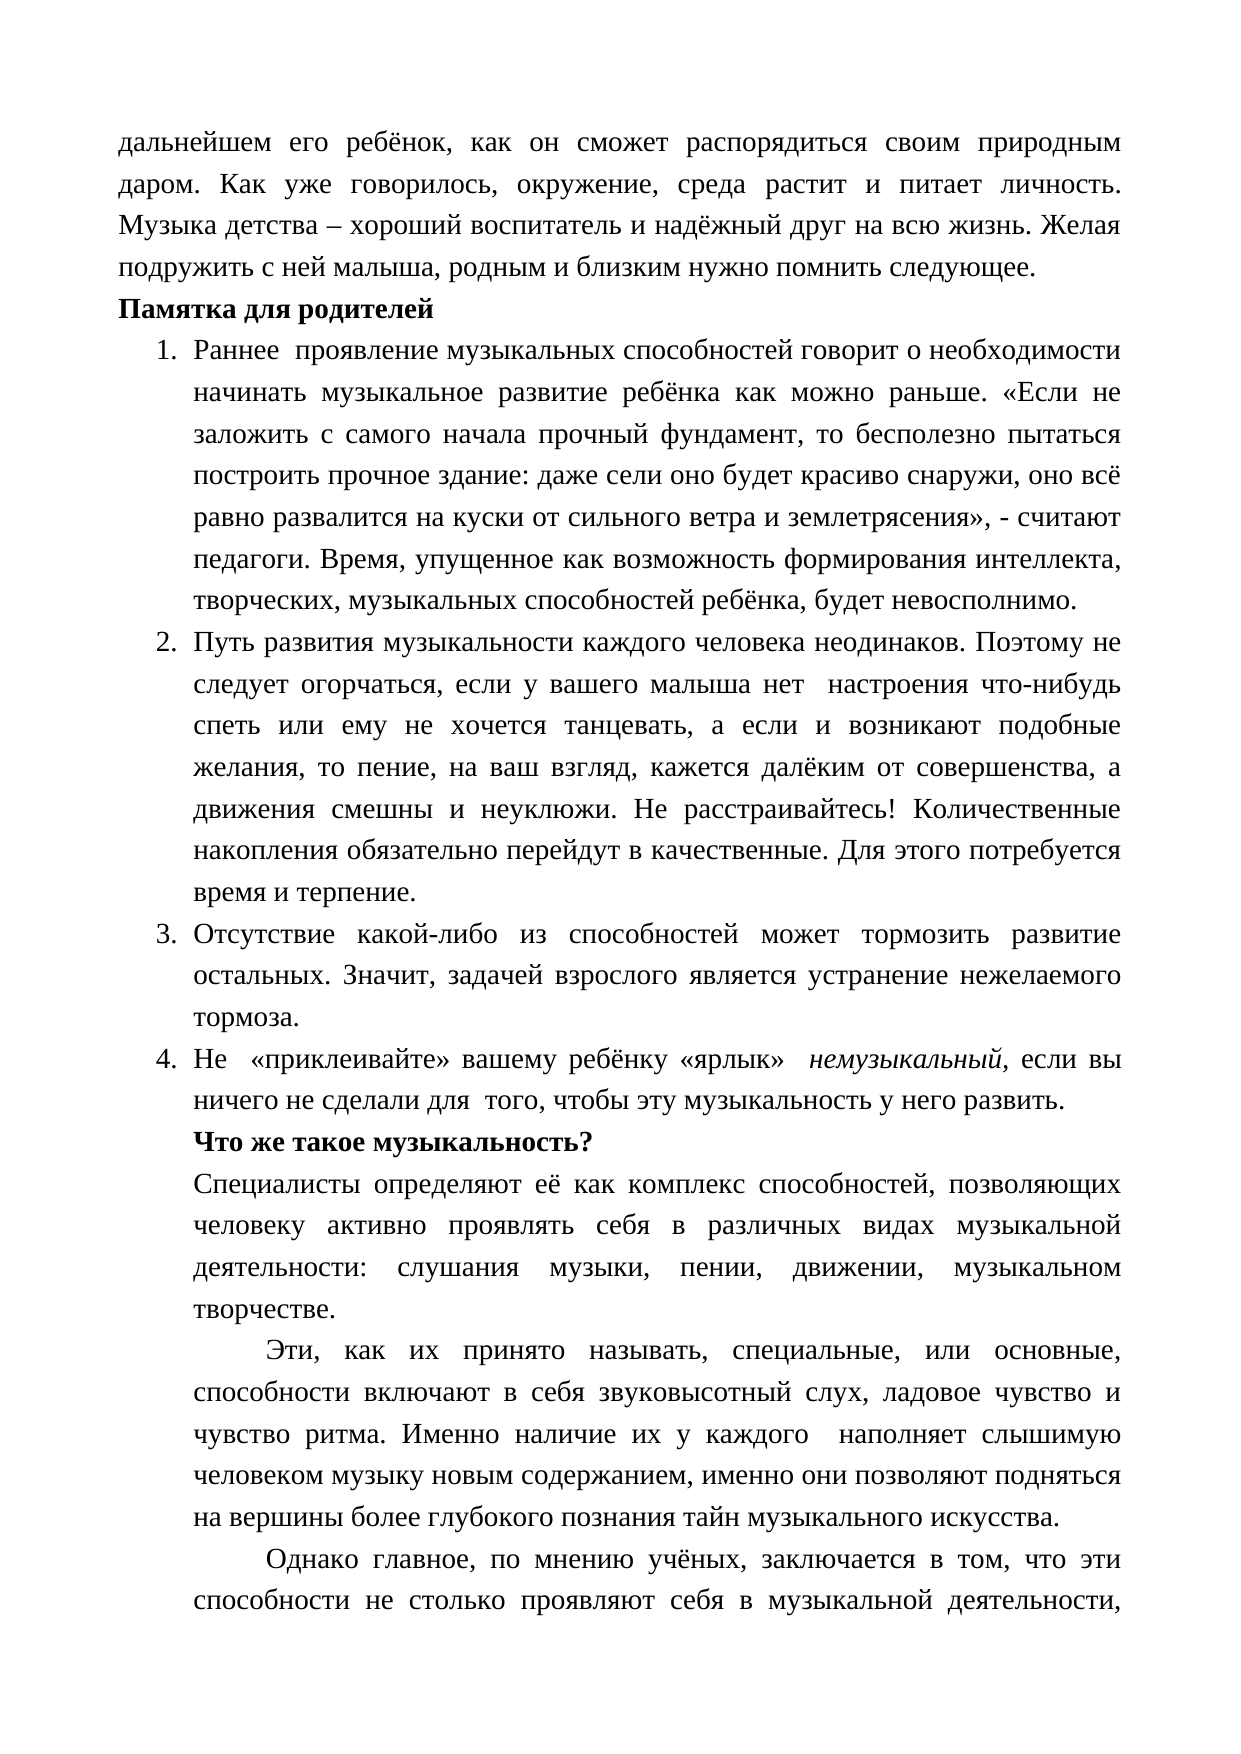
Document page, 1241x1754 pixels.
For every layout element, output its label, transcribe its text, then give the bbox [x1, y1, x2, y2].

list Раннее проявление музыкальных способностей говорит о необходимости начинать музыкальное развитие ребёнка как можно раньше. «Если не заложить с самого начала прочный фундамент, то бесполезно пытаться построить прочное здание: даже сели оно будет красиво снаружи, оно всё равно развалится на куски от сильного ветра и землетрясения», - считают педагоги. Время, упущенное как возможность формирования интеллекта, творческих, музыкальных способностей ребёнка, будет невосполнимо. [156, 326, 1122, 618]
list Отсутствие какой-либо из способностей может тормозить развитие остальных. Значит, задачей взрослого является устранение нежелаемого тормоза. [156, 910, 1122, 1035]
list Эти, как их принято называть, специальные, или основные, способности включают в себя звуковысотный слух, ладовое чувство и чувство ритма. Именно наличие их у каждого наполняет слышимую человеком музыку новым содержанием, именно они позволяют подняться на вершины более глубокого познания тайн музыкального искусства. [193, 1326, 1122, 1535]
list Что же такое музыкальность? [193, 1118, 1122, 1160]
list Путь развития музыкальности каждого человека неодинаков. Поэтому не следует огорчаться, если у вашего малыша нет настроения что-нибудь спеть или ему не хочется танцевать, а если и возникают подобные желания, то пение, на ваш взгляд, кажется далёким от совершенства, а движения смешны и неуклюжи. Не расстраивайтесь! Количественные накопления обязательно перейдут в качественные. Для этого потребуется время и терпение. [156, 618, 1122, 910]
list Не «приклеивайте» вашему ребёнку «ярлык» немузыкальный, если вы ничего не сделали для того, чтобы эту музыкальность у него развить. [156, 1035, 1122, 1118]
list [193, 1535, 1122, 1618]
text Памятка для родителей [118, 285, 1122, 326]
list Специалисты определяют её как комплекс способностей, позволяющих человеку активно проявлять себя в различных видах музыкальной деятельности: слушания музыки, пении, движении, музыкальном творчестве. [193, 1160, 1122, 1326]
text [118, 118, 1122, 285]
